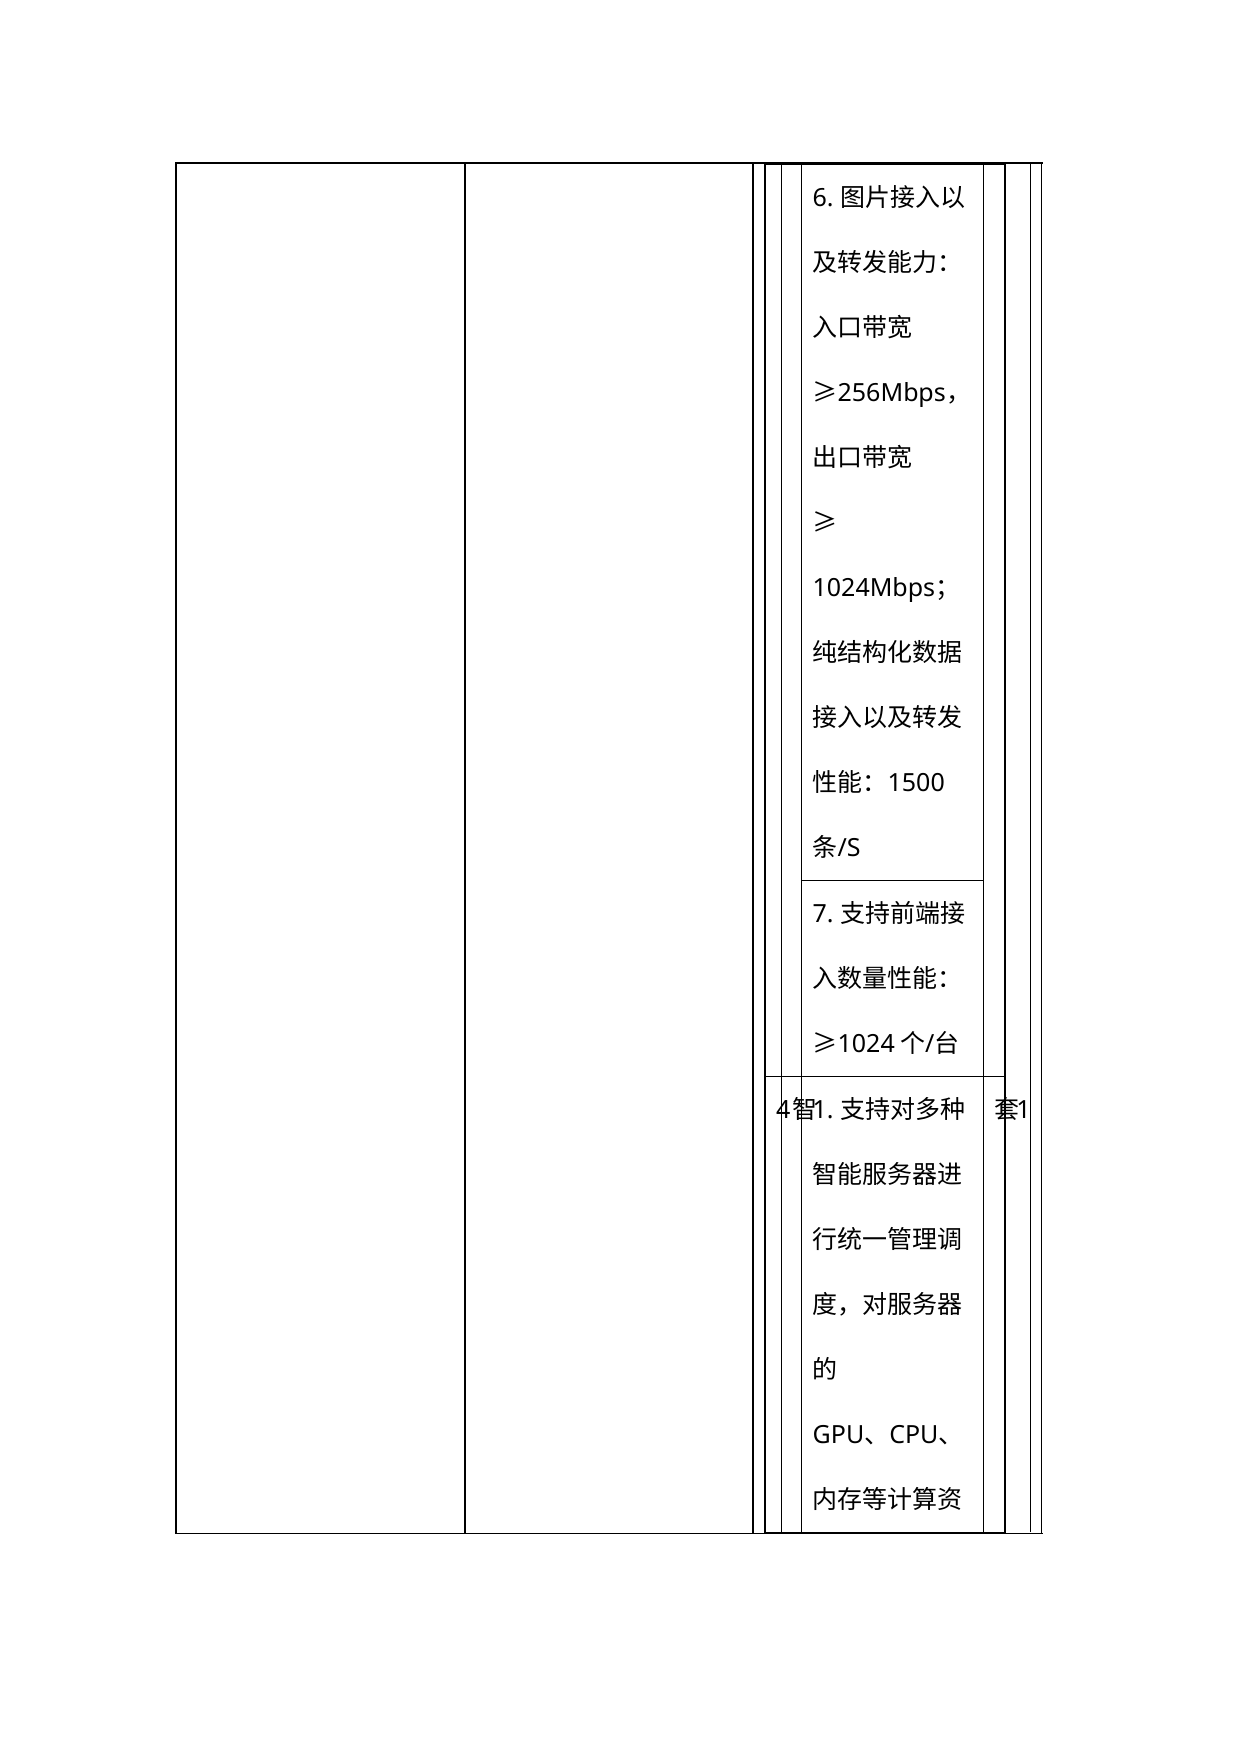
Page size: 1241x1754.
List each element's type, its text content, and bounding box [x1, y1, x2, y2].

table_cell [782, 165, 801, 1076]
table_cell [766, 1077, 781, 1532]
table_cell [766, 165, 781, 1076]
table_cell [1006, 164, 1041, 1533]
table_cell [984, 1077, 1004, 1532]
table_cell [802, 165, 983, 880]
table_cell 1 [177, 164, 464, 1533]
table_cell [802, 881, 983, 1076]
table_cell [802, 1077, 983, 1532]
table_cell ▲ [466, 164, 752, 1533]
table_cell [984, 165, 1004, 1076]
table_cell [754, 164, 764, 1533]
table_cell [782, 1077, 801, 1532]
